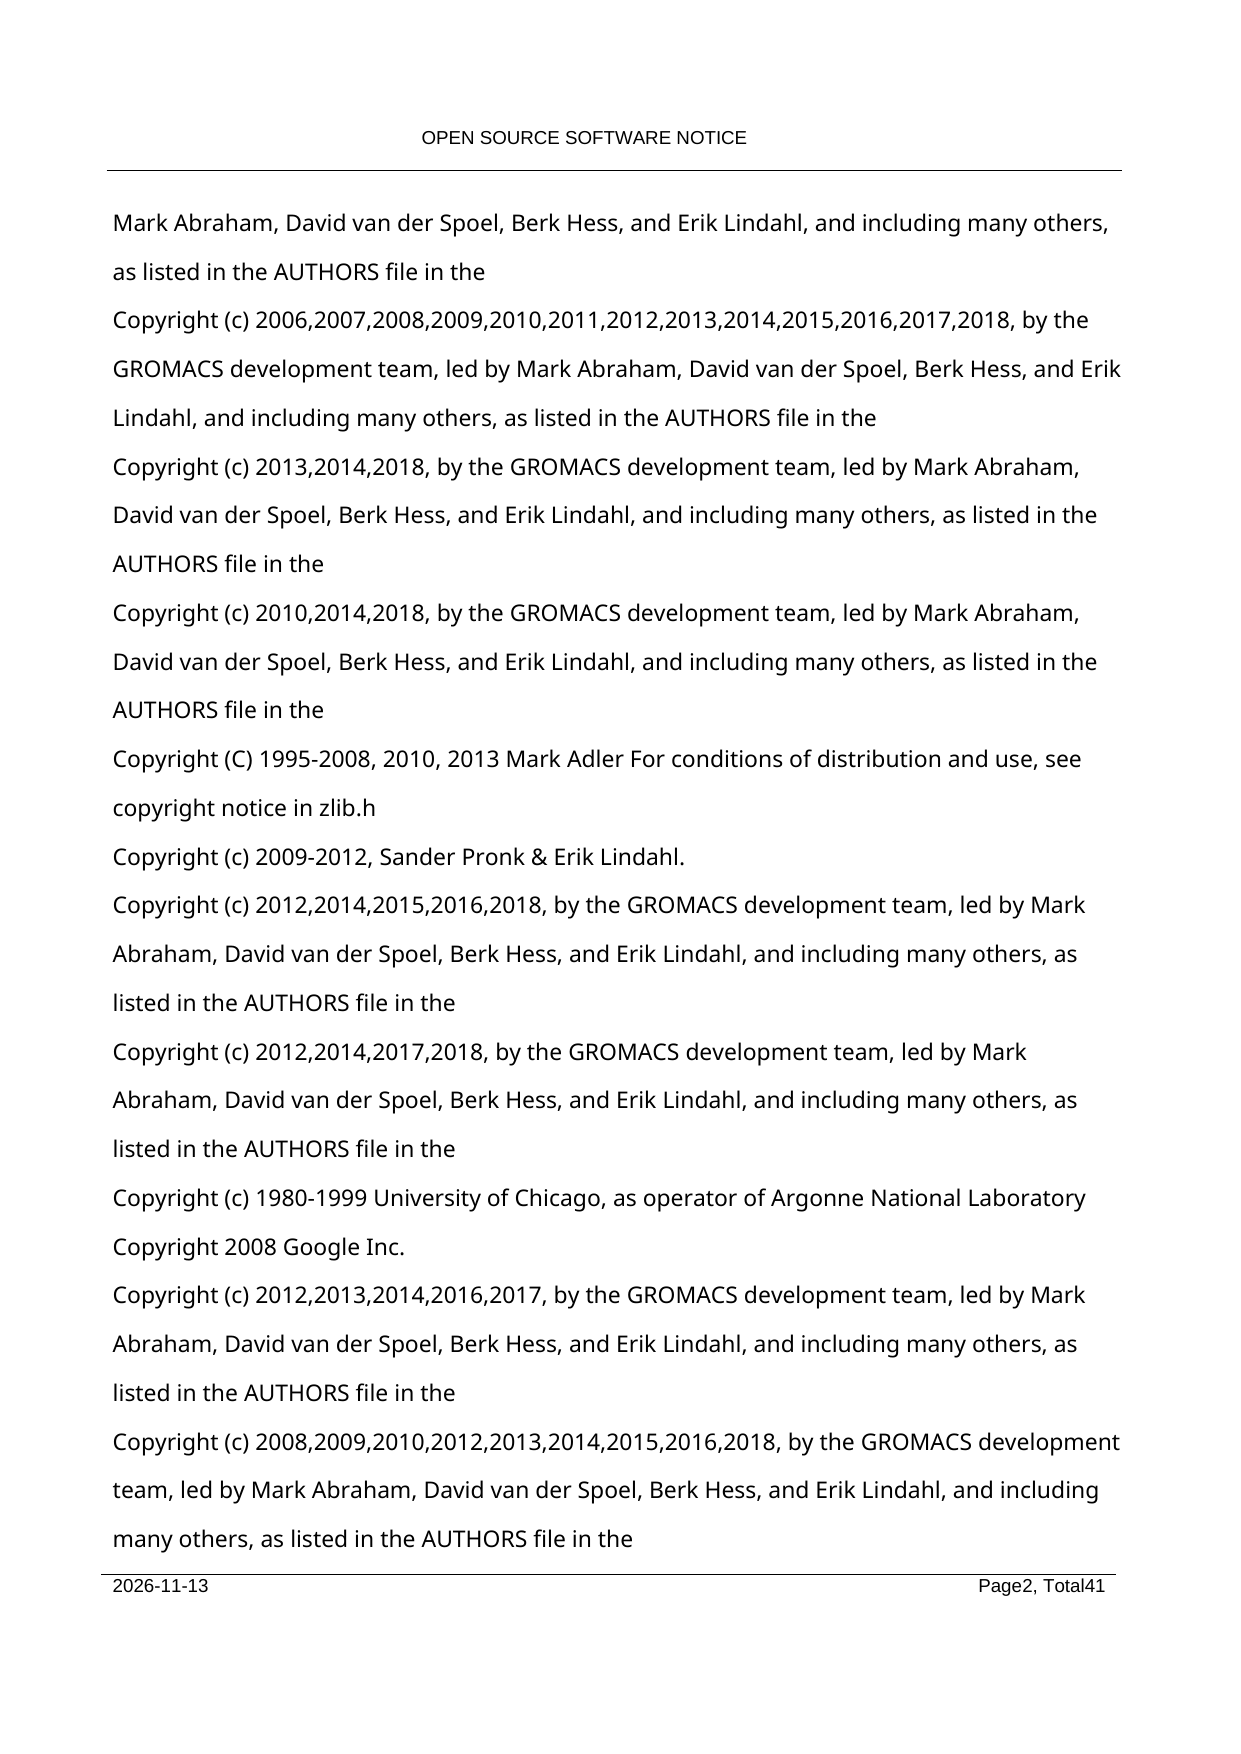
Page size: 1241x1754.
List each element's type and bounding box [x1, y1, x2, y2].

text [112, 206, 1128, 1555]
